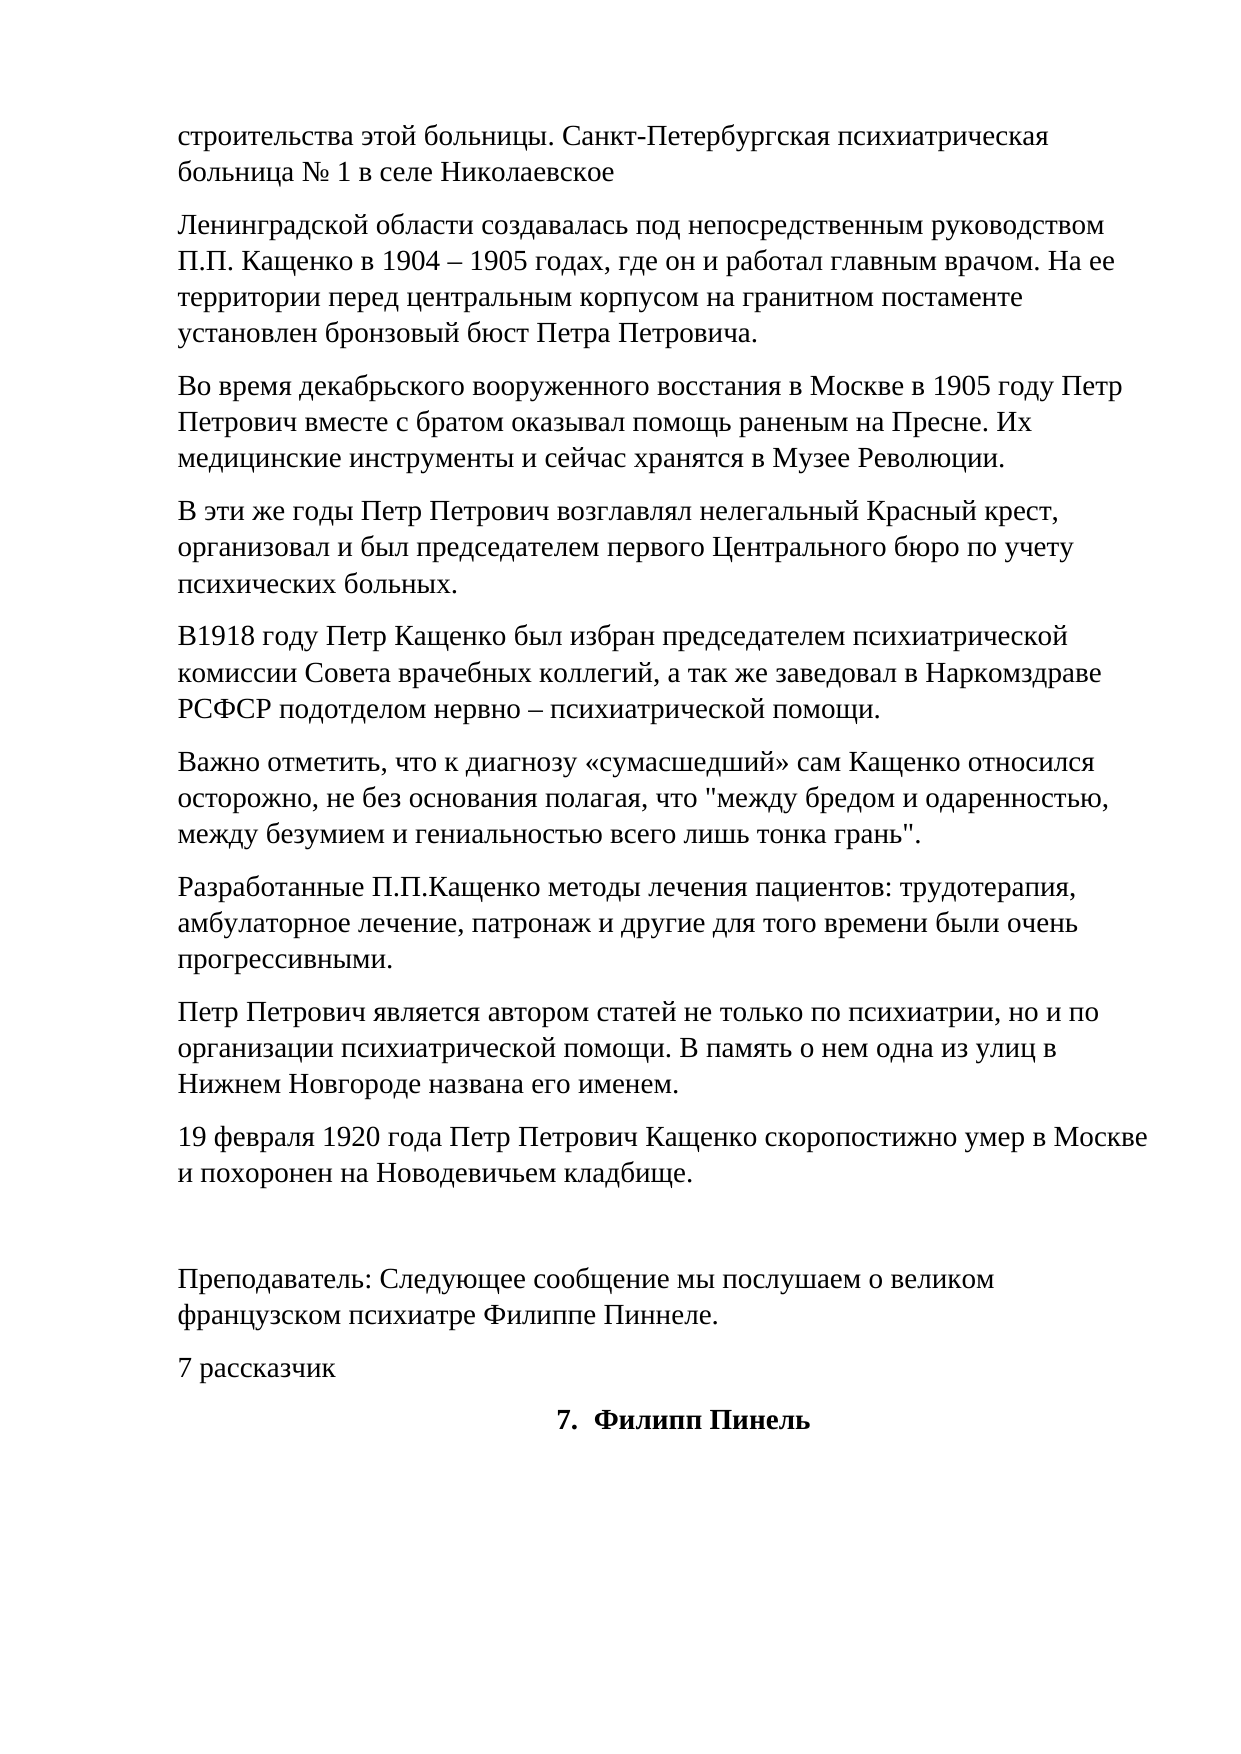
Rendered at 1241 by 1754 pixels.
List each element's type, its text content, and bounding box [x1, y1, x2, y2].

text Ленинградской области создавалась под непосредственным руководством П.П. Кащенко в 1904 – 1905 годах, где он и работал главным врачом. На ее территории перед центральным корпусом на гранитном постаменте установлен бронзовый бюст Петра Петровича. [177, 207, 1152, 349]
text Во время декабрьского вооруженного восстания в Москве в 1905 году Петр Петрович вместе с братом оказывал помощь раненым на Пресне. Их медицинские инструменты и сейчас хранятся в Музее Революции. [177, 368, 1152, 474]
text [177, 118, 1152, 188]
text Важно отметить, что к диагнозу «сумасшедший» сам Кащенко относился осторожно, не без основания полагая, что "между бредом и одаренностью, между безумием и гениальностью всего лишь тонка грань". [177, 744, 1152, 849]
text Преподаватель: Следующее сообщение мы послушаем о великом французском психиатре Филиппе Пиннеле. [177, 1261, 1152, 1330]
text 7 рассказчик [177, 1350, 1152, 1383]
list Филипп Пинель [215, 1402, 1152, 1436]
text 19 февраля 1920 года Петр Петрович Кащенко скоропостижно умер в Москве и похоронен на Новодевичьем кладбище. [177, 1119, 1152, 1189]
text Разработанные П.П.Кащенко методы лечения пациентов: трудотерапия, амбулаторное лечение, патронаж и другие для того времени были очень прогрессивными. [177, 869, 1152, 974]
text В эти же годы Петр Петрович возглавлял нелегальный Красный крест, организовал и был председателем первого Центрального бюро по учету психических больных. [177, 493, 1152, 599]
text В1918 году Петр Кащенко был избран председателем психиатрической комиссии Совета врачебных коллегий, а так же заведовал в Наркомздраве РСФСР подотделом нервно – психиатрической помощи. [177, 618, 1152, 724]
text Петр Петрович является автором статей не только по психиатрии, но и по организации психиатрической помощи. В память о нем одна из улиц в Нижнем Новгороде названа его именем. [177, 994, 1152, 1100]
